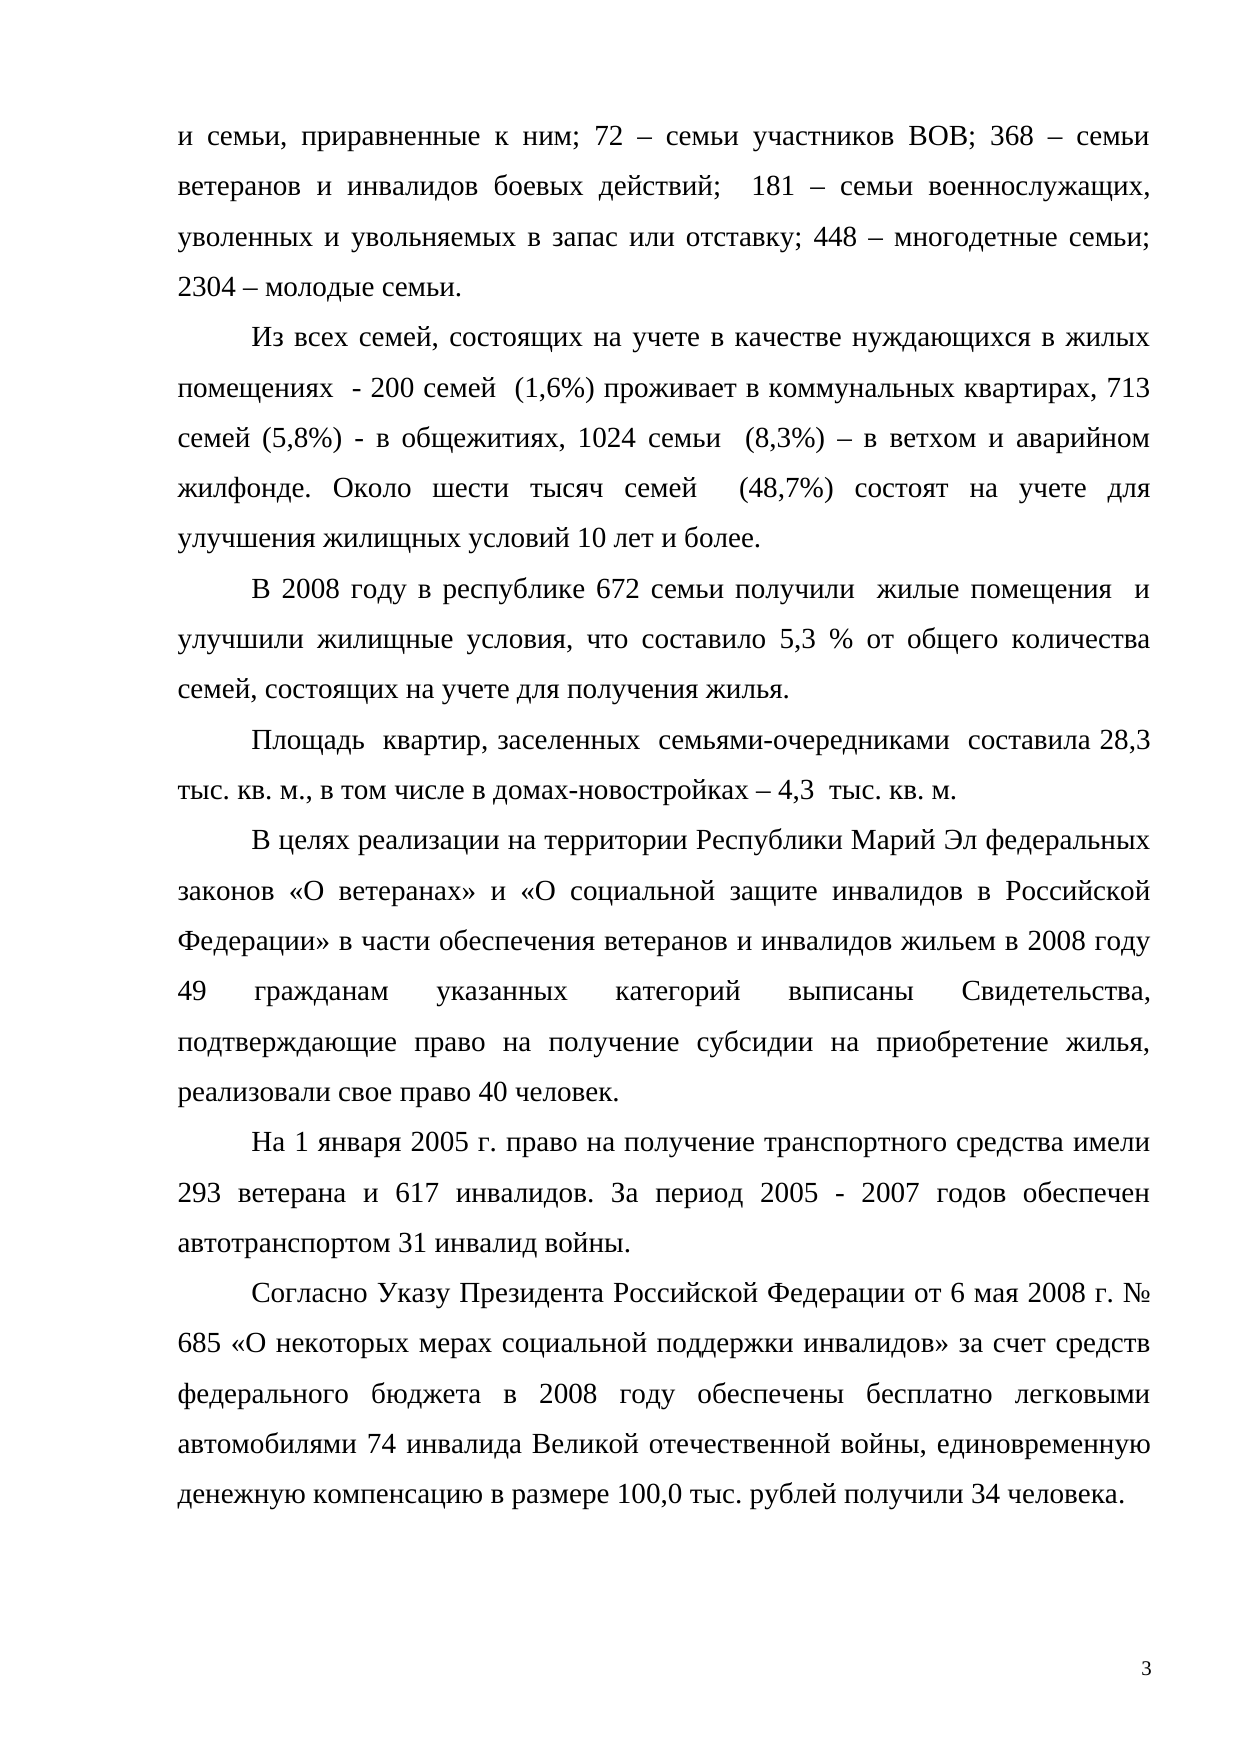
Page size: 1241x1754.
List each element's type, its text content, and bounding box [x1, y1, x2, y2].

text В 2008 году в республике 672 семьи получили жилые помещения и улучшили жилищные условия, что составило 5,3 % от общего количества семей, состоящих на учете для получения жилья. [177, 571, 1152, 705]
text На 1 января . право на получение транспортного средства имели 293 ветерана и 617 инвалидов. За период 2005 - 2007 годов обеспечен автотранспортом 31 инвалид войны. [177, 1124, 1152, 1258]
text В целях реализации на территории Республики Марий Эл федеральных законов «О ветеранах» и «О социальной защите инвалидов в Российской Федерации» в части обеспечения ветеранов и инвалидов жильем в 2008 году 49 гражданам указанных категорий выписаны Свидетельства, подтверждающие право на получение субсидии на приобретение жилья, реализовали свое право 40 человек. [177, 822, 1152, 1108]
text Площадь квартир, заселенных семьями-очередниками составила 28,3 тыс. кв. м., в том числе в домах-новостройках – 4,3 тыс. кв. м. [177, 722, 1152, 806]
text Из всех семей, состоящих на учете в качестве нуждающихся в жилых помещениях - 200 семей (1,6%) проживает в коммунальных квартирах, 713 семей (5,8%) - в общежитиях, 1024 семьи (8,3%) – в ветхом и аварийном жилфонде. Около шести тысяч семей (48,7%) состоят на учете для улучшения жилищных условий 10 лет и более. [177, 319, 1152, 554]
text Согласно Указу Президента Российской Федерации от 6 мая . № 685 «О некоторых мерах социальной поддержки инвалидов» за счет средств федерального бюджета в 2008 году обеспечены бесплатно легковыми автомобилями 74 инвалида Великой отечественной войны, единовременную денежную компенсацию в размере 100,0 тыс. рублей получили 34 человека. [177, 1275, 1152, 1510]
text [177, 118, 1152, 303]
